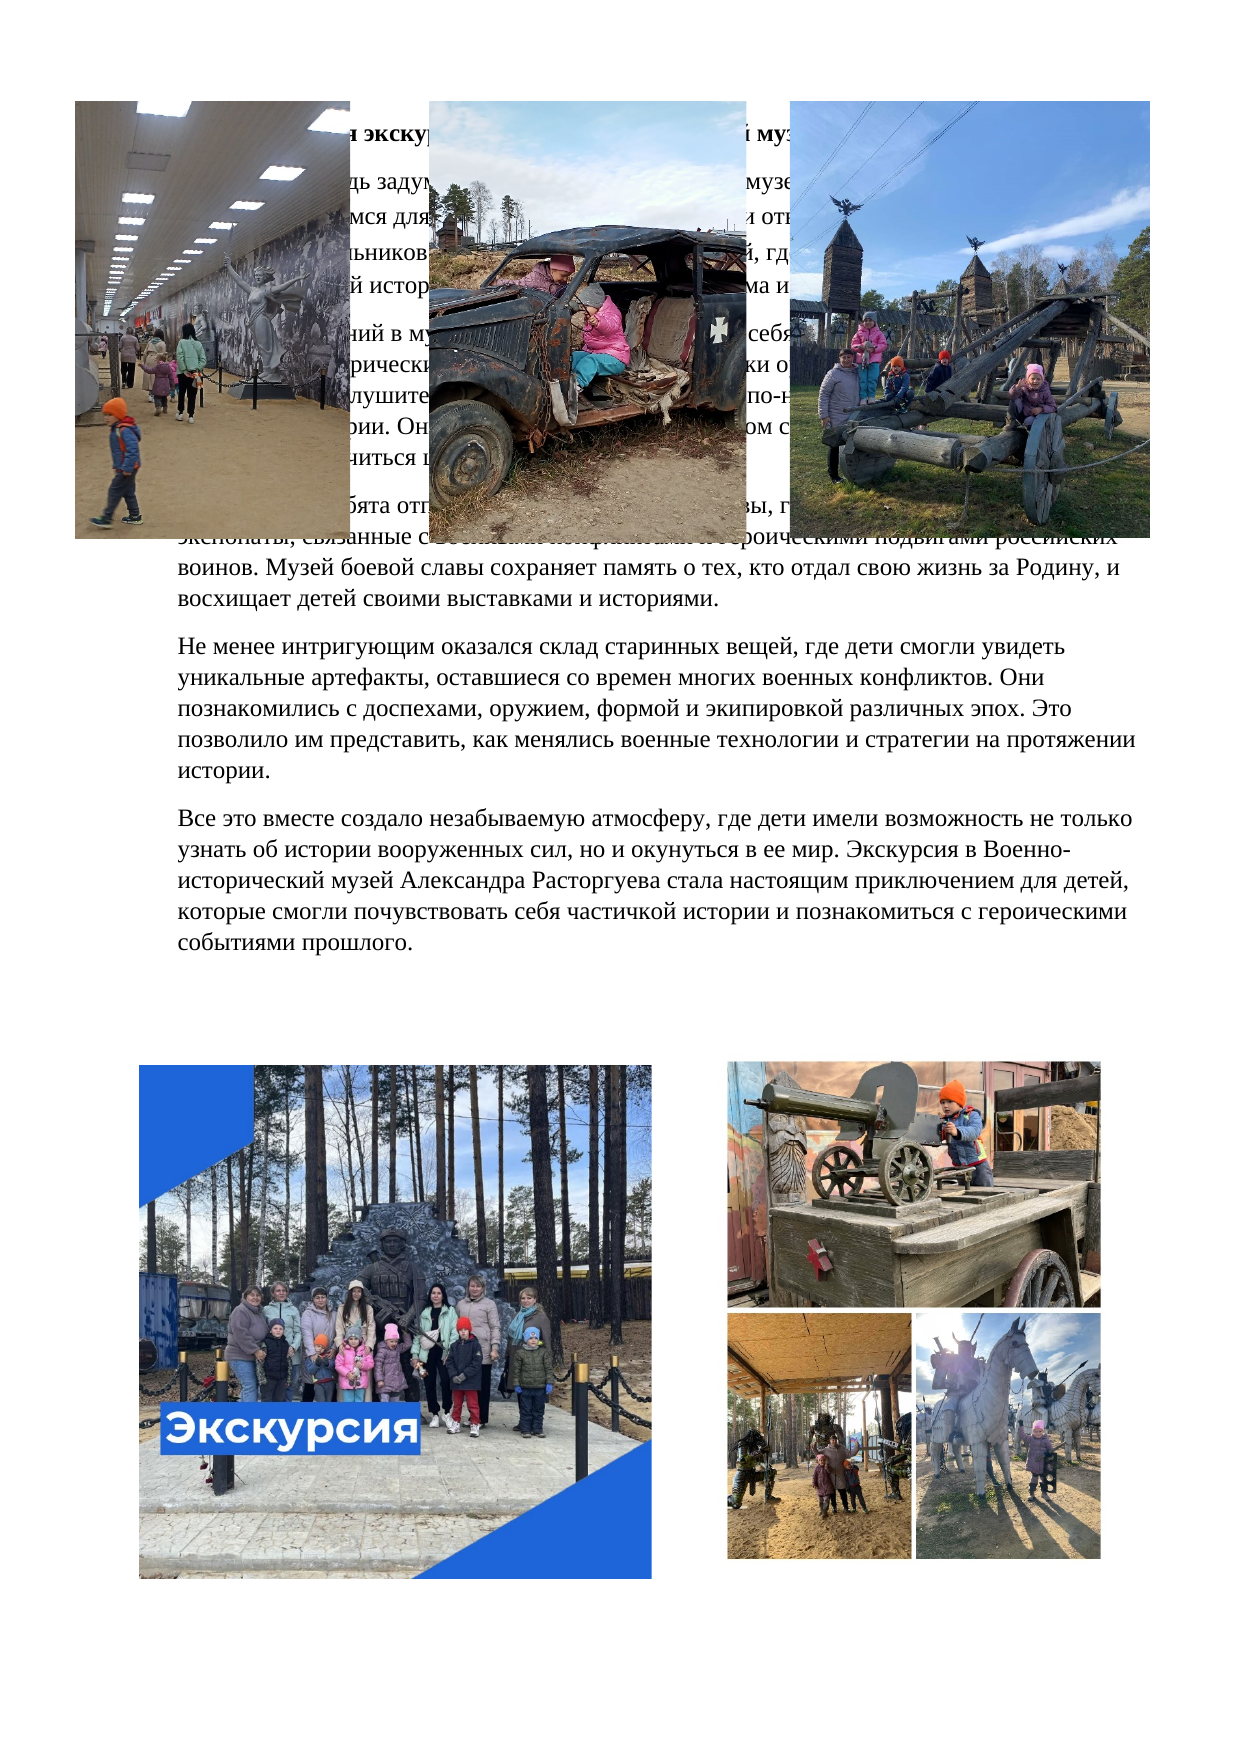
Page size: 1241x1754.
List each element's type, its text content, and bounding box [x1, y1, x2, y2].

picture [717, 1051, 1109, 1569]
picture [75, 101, 350, 539]
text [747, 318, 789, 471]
text Все это вместе создало незабываемую атмосферу, где дети имели возможность не только узнать об истории вооруженных сил, но и окунуться в ее мир. Экскурсия в Военно-исторический музей Александра Расторгуева стала настоящим приключением для детей, которые смогли почувствовать себя частичкой истории и познакомиться с героическими событиями прошлого. [177, 803, 1152, 956]
text Не менее интригующим оказался склад старинных вещей, где дети смогли увидеть уникальные артефакты, оставшиеся со времен многих военных конфликтов. Они познакомились с доспехами, оружием, формой и экипировкой различных эпох. Это позволило им представить, как менялись военные технологии и стратегии на протяжении истории. [177, 631, 1152, 784]
picture [429, 101, 747, 543]
text После битвы ребята отправились в музей боевой славы, где были представлены экспонаты, связанные с военными конфликтами и героическими подвигами российских воинов. Музей боевой славы сохраняет память о тех, кто отдал свою жизнь за Родину, и восхищает детей своими выставками и историями. [177, 490, 1152, 612]
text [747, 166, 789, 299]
picture [139, 1065, 652, 1579]
picture [789, 101, 1150, 538]
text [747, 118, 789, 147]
